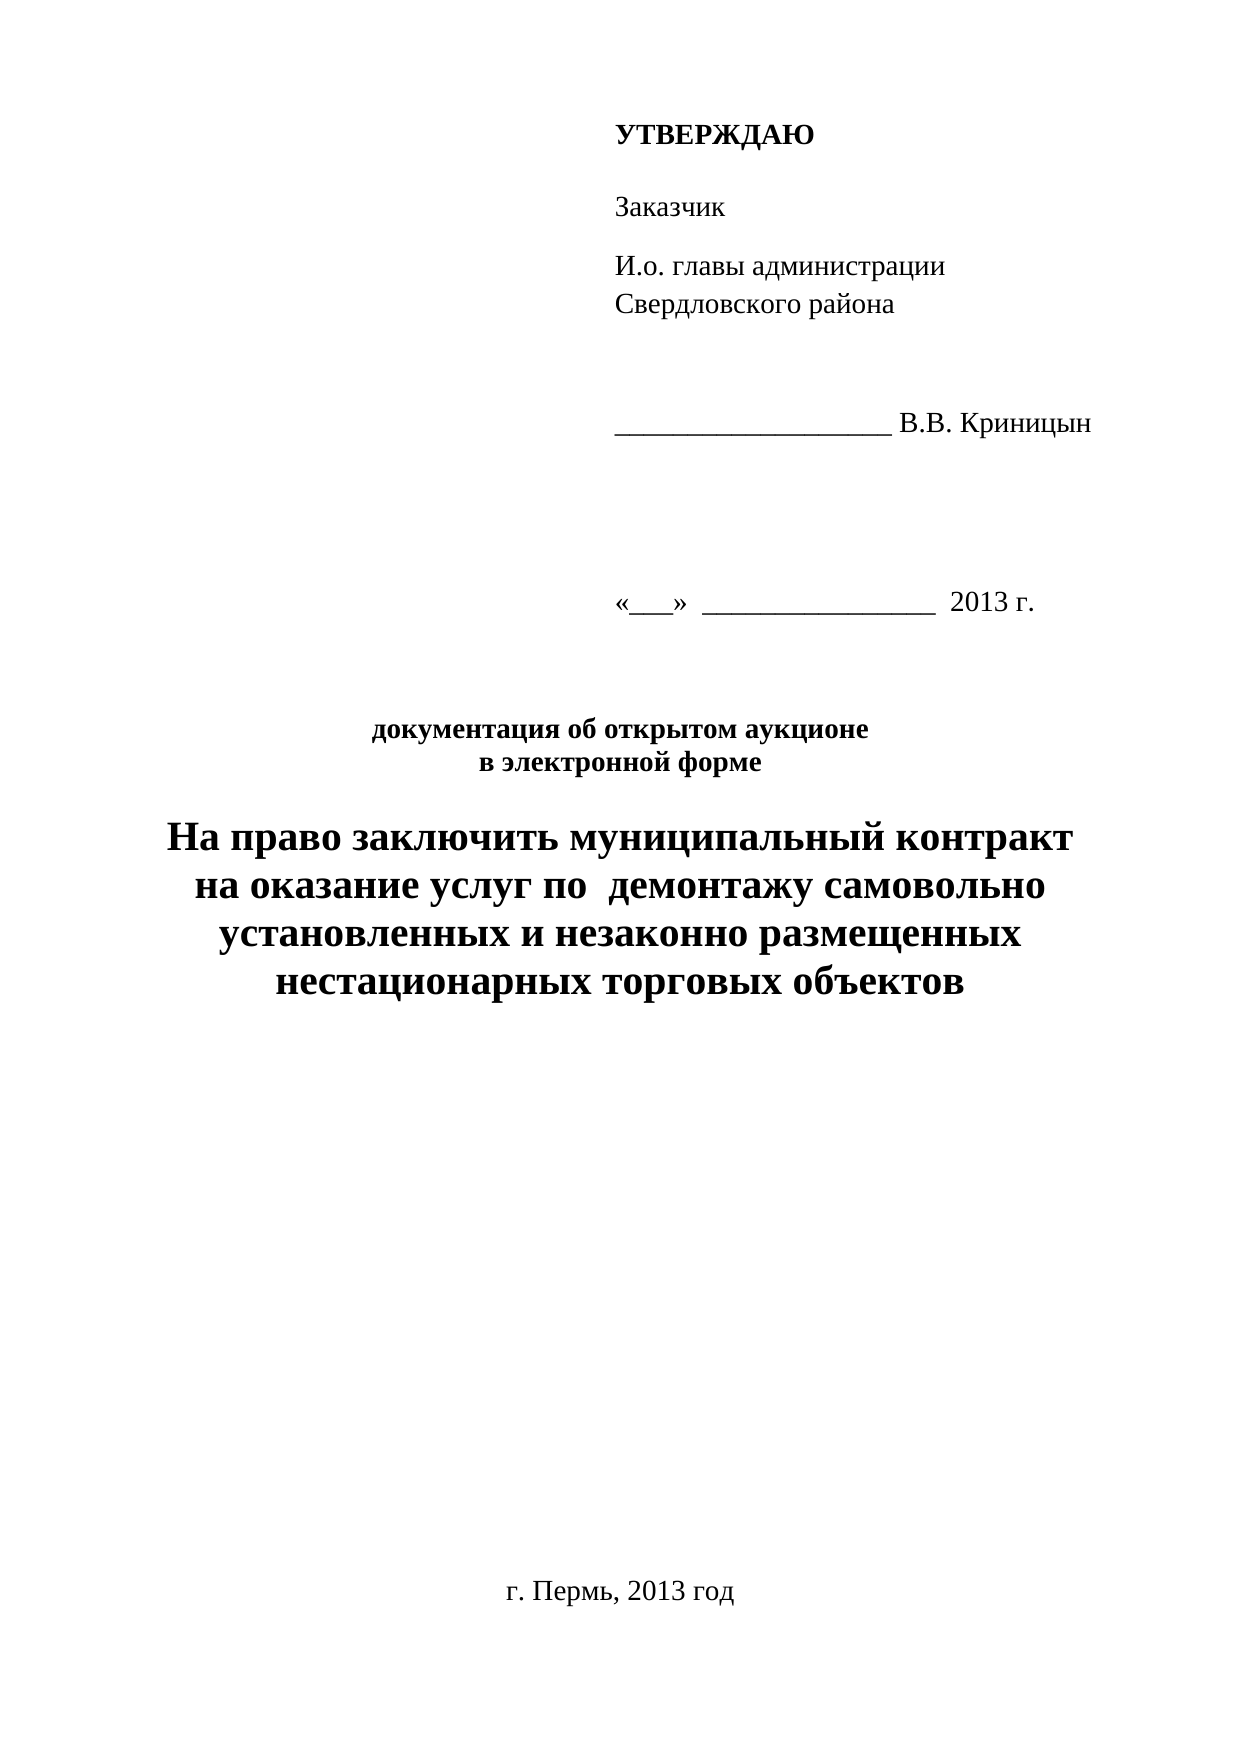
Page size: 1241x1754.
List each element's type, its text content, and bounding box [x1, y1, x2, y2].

text на оказание услуг по демонтажу самовольно установленных и незаконно размещенных нестационарных торговых объектов [118, 859, 1122, 1003]
text документация об открытом аукционе [118, 711, 1122, 744]
text г. Пермь, 2013 год [118, 1573, 1122, 1607]
text в электронной форме [118, 744, 1122, 778]
text На право заключить муниципальный контракт [118, 811, 1122, 859]
